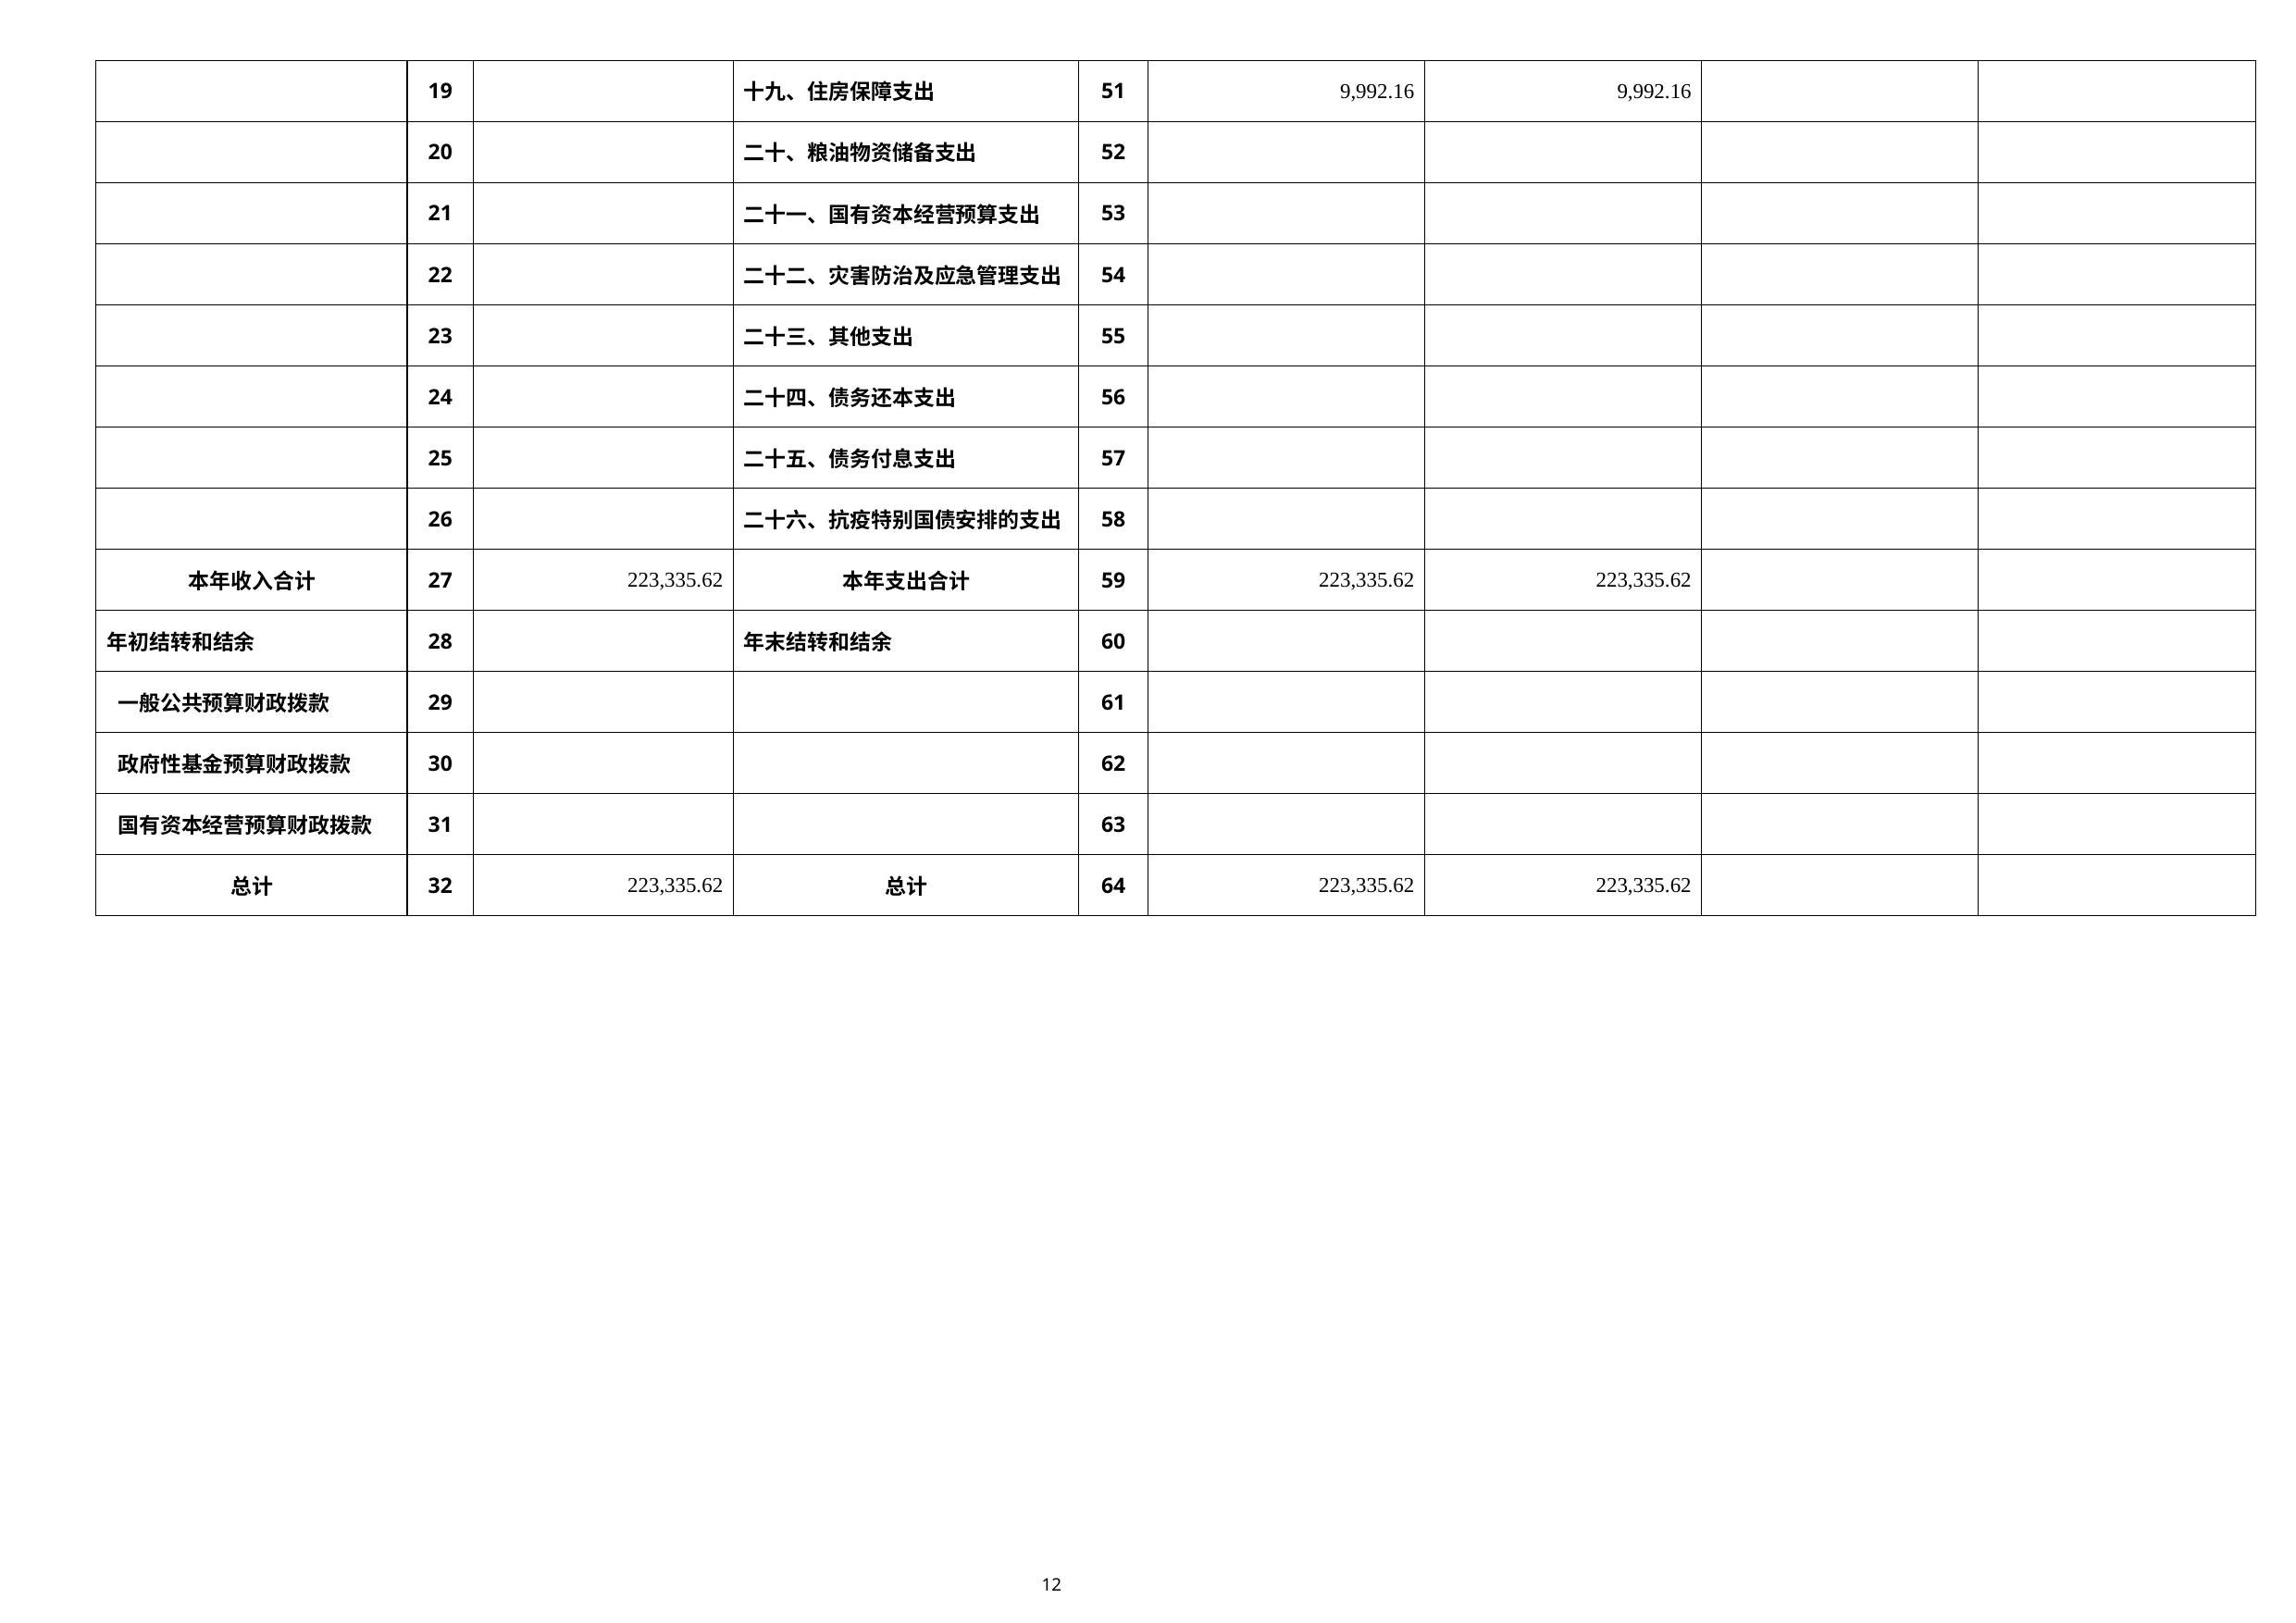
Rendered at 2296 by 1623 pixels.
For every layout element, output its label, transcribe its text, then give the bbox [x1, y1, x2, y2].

table_cell [1702, 611, 1978, 671]
table_cell 223,335.62 [474, 550, 733, 610]
table_cell [1425, 794, 1701, 854]
table_cell [1148, 366, 1424, 427]
table_cell [1425, 733, 1701, 793]
table_cell [1979, 122, 2255, 182]
table_cell [474, 427, 733, 488]
table_cell [1702, 61, 1978, 121]
table_cell [1702, 366, 1978, 427]
table_cell [1148, 122, 1424, 182]
table_cell 二十二、灾害防治及应急管理支出 [734, 244, 1078, 304]
table_cell [96, 489, 406, 549]
table_cell [1425, 427, 1701, 488]
table_cell 一般公共预算财政拨款 [96, 672, 406, 732]
table_cell [1148, 427, 1424, 488]
table_cell 30 [408, 733, 473, 793]
table_cell [1979, 611, 2255, 671]
table_cell [1979, 61, 2255, 121]
table_cell 223,335.62 [1148, 855, 1424, 915]
table_cell [1979, 794, 2255, 854]
table_cell 二十六、抗疫特别国债安排的支出 [734, 489, 1078, 549]
table_cell [474, 366, 733, 427]
table_cell 63 [1079, 794, 1148, 854]
table_cell [1148, 611, 1424, 671]
table_cell 53 [1079, 183, 1148, 243]
table_cell 223,335.62 [1148, 550, 1424, 610]
table_cell 60 [1079, 611, 1148, 671]
table_cell [1979, 244, 2255, 304]
table_cell 62 [1079, 733, 1148, 793]
table_cell [1425, 672, 1701, 732]
table_cell 223,335.62 [474, 855, 733, 915]
table_cell 十九、住房保障支出 [734, 61, 1078, 121]
table_cell [1148, 794, 1424, 854]
table_cell 51 [1079, 61, 1148, 121]
table_cell 年初结转和结余 [96, 611, 406, 671]
table_cell 26 [408, 489, 473, 549]
table_cell 223,335.62 [1425, 550, 1701, 610]
table_cell [96, 61, 406, 121]
table_cell 25 [408, 427, 473, 488]
table_cell 二十、粮油物资储备支出 [734, 122, 1078, 182]
table_cell 二十三、其他支出 [734, 305, 1078, 365]
table_cell [1702, 244, 1978, 304]
table_cell [96, 427, 406, 488]
table_cell [1702, 489, 1978, 549]
table_cell [1979, 183, 2255, 243]
table_cell [474, 672, 733, 732]
table_cell 61 [1079, 672, 1148, 732]
table_cell [474, 733, 733, 793]
table_cell 64 [1079, 855, 1148, 915]
table_cell 32 [408, 855, 473, 915]
table_cell [1979, 733, 2255, 793]
table_cell 28 [408, 611, 473, 671]
table_cell [96, 183, 406, 243]
table_cell [96, 366, 406, 427]
table_cell [1979, 427, 2255, 488]
table_cell [96, 305, 406, 365]
table_cell [734, 672, 1078, 732]
table_cell [96, 122, 406, 182]
table_cell 56 [1079, 366, 1148, 427]
table_cell [1425, 489, 1701, 549]
table_cell [1148, 183, 1424, 243]
table_cell [1425, 366, 1701, 427]
table_cell 21 [408, 183, 473, 243]
table_cell [1702, 550, 1978, 610]
table_cell [1148, 733, 1424, 793]
table_cell [1979, 489, 2255, 549]
table_cell 29 [408, 672, 473, 732]
table_cell [1979, 366, 2255, 427]
table_cell [1148, 672, 1424, 732]
table_cell [474, 305, 733, 365]
table_cell [1425, 611, 1701, 671]
table_cell 223,335.62 [1425, 855, 1701, 915]
table_cell [734, 733, 1078, 793]
table_cell [1425, 122, 1701, 182]
table_cell 二十一、国有资本经营预算支出 [734, 183, 1078, 243]
table_cell [474, 183, 733, 243]
table_cell [474, 794, 733, 854]
table_cell [96, 244, 406, 304]
table_cell 总计 [96, 855, 406, 915]
table_cell 二十四、债务还本支出 [734, 366, 1078, 427]
table_cell 本年收入合计 [96, 550, 406, 610]
table_cell 本年支出合计 [734, 550, 1078, 610]
table_cell 57 [1079, 427, 1148, 488]
table_cell 二十五、债务付息支出 [734, 427, 1078, 488]
table_cell 总计 [734, 855, 1078, 915]
table_cell [1702, 794, 1978, 854]
table_cell [1702, 183, 1978, 243]
table_cell [1702, 122, 1978, 182]
table_cell [1425, 244, 1701, 304]
table_cell [1425, 305, 1701, 365]
table_cell [1148, 244, 1424, 304]
table_cell 年末结转和结余 [734, 611, 1078, 671]
table_cell [1979, 305, 2255, 365]
table_cell [1979, 855, 2255, 915]
table_cell 政府性基金预算财政拨款 [96, 733, 406, 793]
table_cell [1979, 672, 2255, 732]
table_cell 国有资本经营预算财政拨款 [96, 794, 406, 854]
table_cell [474, 489, 733, 549]
table_cell [1702, 733, 1978, 793]
table_cell [734, 794, 1078, 854]
table_cell 59 [1079, 550, 1148, 610]
table_cell 9,992.16 [1148, 61, 1424, 121]
table_cell [474, 244, 733, 304]
table_cell 31 [408, 794, 473, 854]
table_cell 22 [408, 244, 473, 304]
table_cell [474, 61, 733, 121]
table_cell [1702, 672, 1978, 732]
table_cell 52 [1079, 122, 1148, 182]
table_cell [1702, 427, 1978, 488]
table_cell 58 [1079, 489, 1148, 549]
table_cell [474, 122, 733, 182]
table_cell [474, 611, 733, 671]
table_cell 27 [408, 550, 473, 610]
table_cell 23 [408, 305, 473, 365]
table_cell [1148, 305, 1424, 365]
table_cell [1979, 550, 2255, 610]
table_cell 54 [1079, 244, 1148, 304]
table_cell [1702, 305, 1978, 365]
table_cell [1148, 489, 1424, 549]
table_cell 24 [408, 366, 473, 427]
table_cell [1425, 183, 1701, 243]
table_cell [1702, 855, 1978, 915]
table_cell 19 [408, 61, 473, 121]
table_cell 20 [408, 122, 473, 182]
table_cell 9,992.16 [1425, 61, 1701, 121]
table_cell 55 [1079, 305, 1148, 365]
